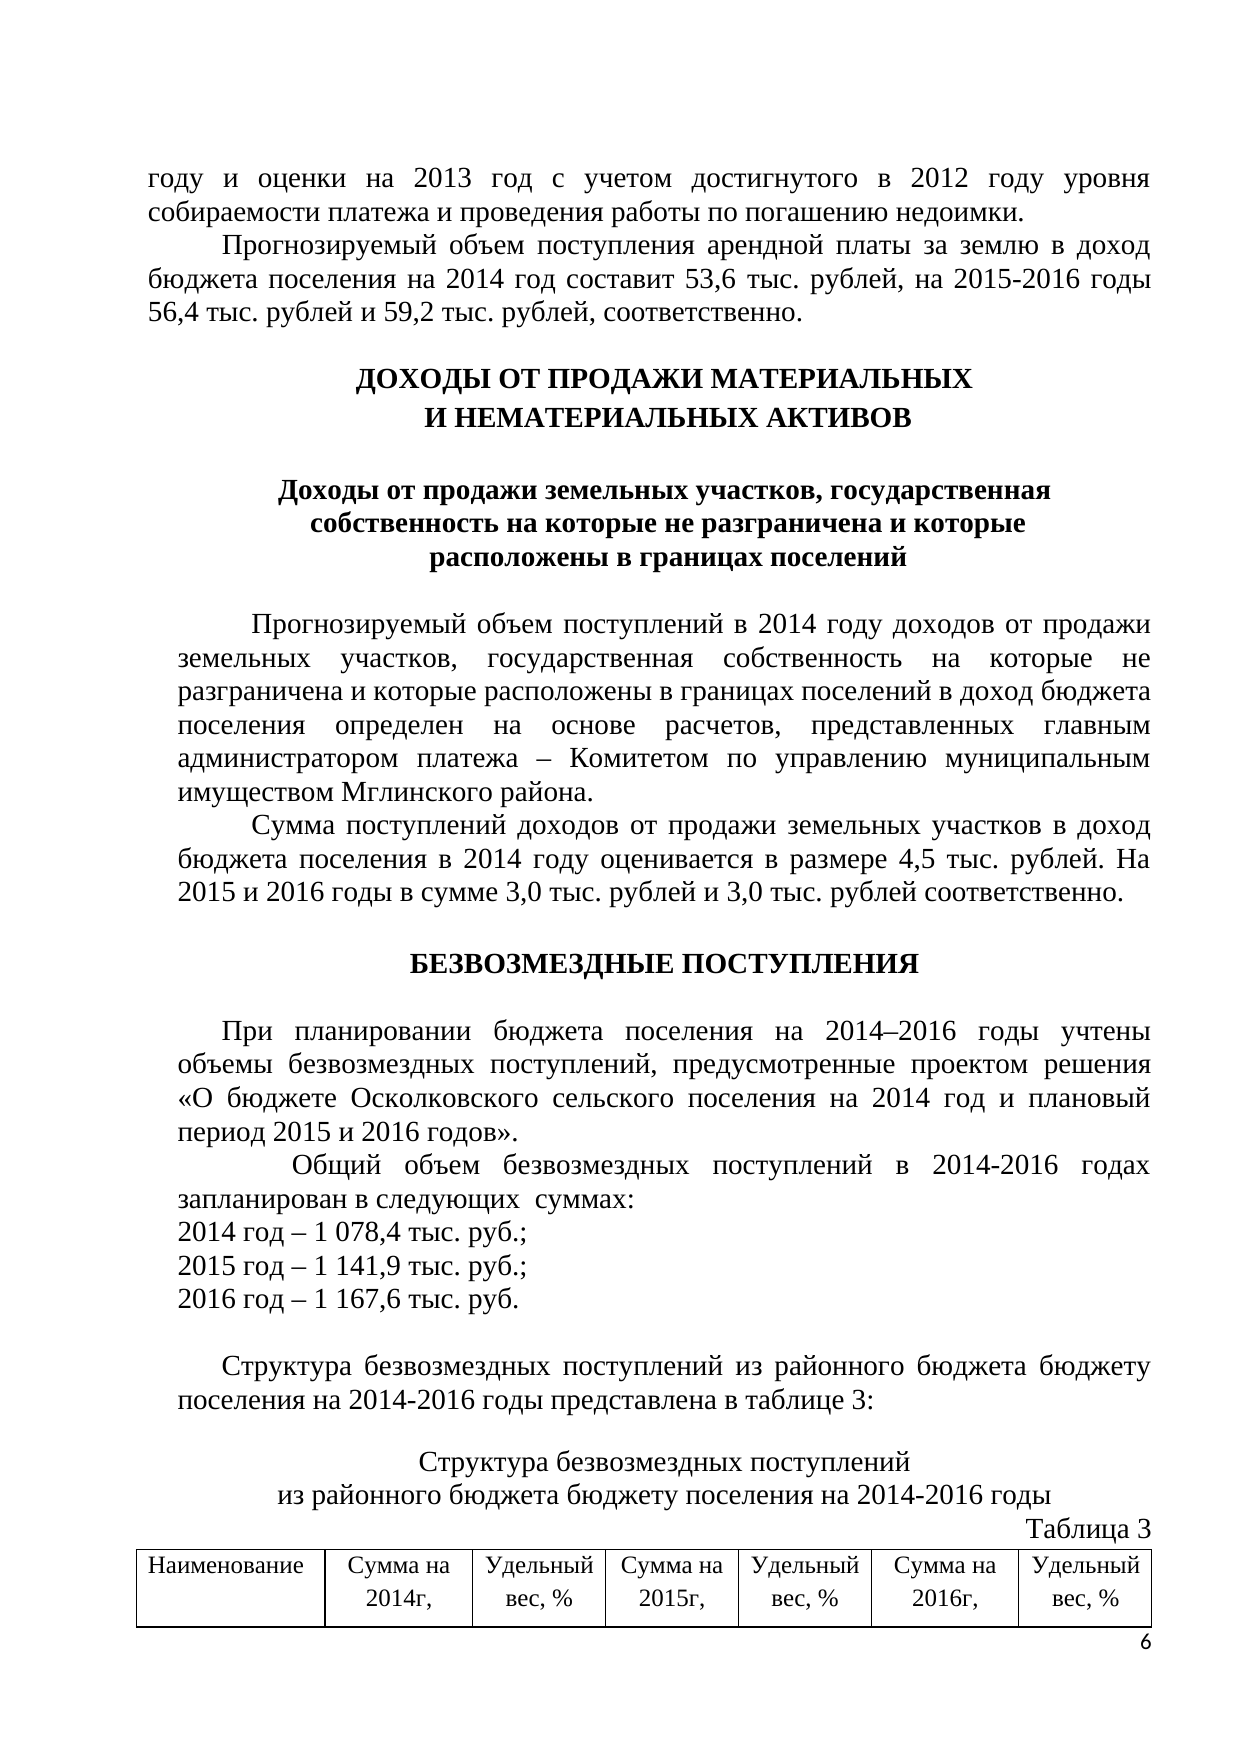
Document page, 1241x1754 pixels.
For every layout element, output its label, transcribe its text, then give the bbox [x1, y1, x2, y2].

text БЕЗВОЗМЕЗДНЫЕ ПОСТУПЛЕНИЯ [177, 947, 1152, 980]
text 2015 год – 1 141,9 тыс. руб.; [177, 1248, 1152, 1281]
text Прогнозируемый объем поступлений в 2014 году доходов от продажи земельных участков, государственная собственность на которые не разграничена и которые расположены в границах поселений в доход бюджета поселения определен на основе расчетов, представленных главным администратором платежа – Комитетом по управлению муниципальным имуществом Мглинского района. [177, 606, 1152, 807]
text 2014 год – 1 078,4 тыс. руб.; [177, 1214, 1152, 1248]
text собственность на которые не разграничена и которые [177, 506, 1152, 539]
text расположены в границах поселений [177, 539, 1152, 573]
table_header Удельный вес, % [473, 1550, 605, 1626]
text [148, 160, 1152, 227]
table_header Удельный вес, % [1019, 1550, 1151, 1626]
table_header Наименование [137, 1550, 324, 1626]
text Доходы от продажи земельных участков, государственная [177, 472, 1152, 506]
text Сумма поступлений доходов от продажи земельных участков в доход бюджета поселения в 2014 году оценивается в размере 4,5 тыс. рублей. На 2015 и 2016 годы в сумме 3,0 тыс. рублей и 3,0 тыс. рублей соответственно. [177, 807, 1152, 908]
text Структура безвозмездных поступлений [177, 1444, 1152, 1477]
text Общий объем безвозмездных поступлений в 2014-2016 годах запланирован в следующих суммах: [177, 1147, 1152, 1214]
table_header Удельный вес, % [739, 1550, 871, 1626]
text Прогнозируемый объем поступления арендной платы за землю в доход бюджета поселения на 2014 год составит 53,6 тыс. рублей, на 2015-2016 годы 56,4 тыс. рублей и 59,2 тыс. рублей, соответственно. [148, 227, 1152, 328]
text из районного бюджета бюджету поселения на 2014-2016 годы [177, 1477, 1152, 1511]
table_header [606, 1550, 738, 1626]
text Структура безвозмездных поступлений из районного бюджета бюджету поселения на 2014-2016 годы представлена в таблице 3: [177, 1348, 1152, 1416]
text ДОХОДЫ ОТ ПРОДАЖИ МАТЕРИАЛЬНЫХ [177, 361, 1152, 395]
text При планировании бюджета поселения на 2014–2016 годы учтены объемы безвозмездных поступлений, предусмотренные проектом решения «О бюджете Осколковского сельского поселения на 2014 год и плановый период 2015 и 2016 годов». [177, 1013, 1152, 1147]
text И НЕМАТЕРИАЛЬНЫХ АКТИВОВ [177, 400, 1152, 433]
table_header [872, 1550, 1018, 1626]
text 2016 год – 1 167,6 тыс. руб. [177, 1281, 1152, 1315]
text Таблица 3 [177, 1511, 1152, 1544]
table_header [326, 1550, 472, 1626]
